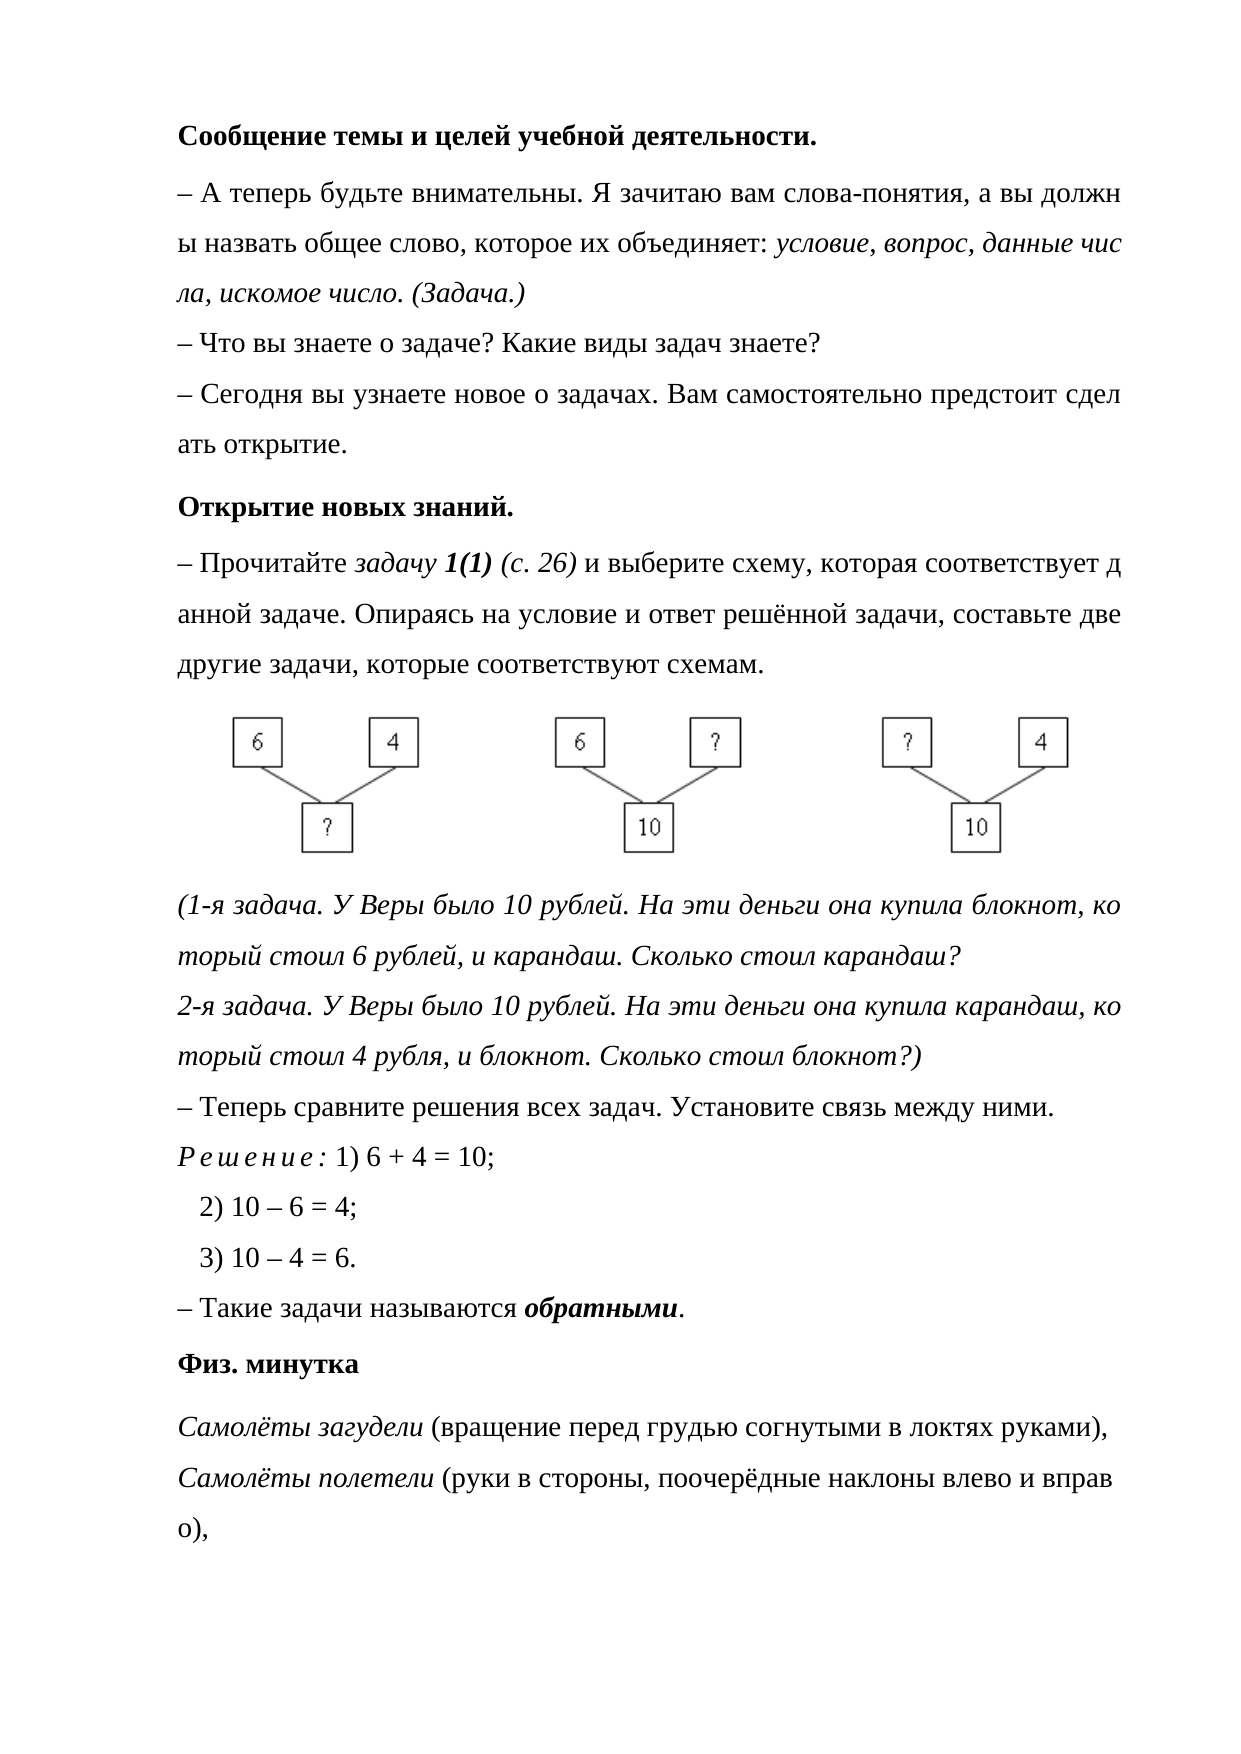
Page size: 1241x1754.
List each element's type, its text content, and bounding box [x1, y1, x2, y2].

text – А теперь будьте внимательны. Я зачитаю вам слова-понятия, а вы должны назвать общее слово, которое их объединяет: условие, вопрос, данные числа, искомое число. (Задача.) [177, 175, 1122, 309]
text Физ. минутка [177, 1347, 1122, 1380]
text 3) 10 – 4 = 6. [177, 1240, 1122, 1273]
text – Прочитайте задачу 1(1) (с. 26) и выберите схему, которая соответствует данной задаче. Опираясь на условие и ответ решённой задачи, составьте две другие задачи, которые соответствуют схемам. [177, 546, 1122, 680]
text – Такие задачи называются обратными. [177, 1290, 1122, 1323]
text – Сегодня вы узнаете новое о задачах. Вам самостоятельно предстоит сделать открытие. [177, 376, 1122, 460]
text Открытие новых знаний. [177, 489, 1122, 523]
text Сообщение темы и целей учебной деятельности. [177, 118, 1122, 152]
text – Теперь сравните решения всех задач. Установите связь между ними. [177, 1089, 1122, 1122]
picture [222, 709, 1078, 861]
text – Что вы знаете о задаче? Какие виды задач знаете? [177, 326, 1122, 359]
text (1-я задача. У Веры было 10 рублей. На эти деньги она купила блокнот, который стоил 6 рублей, и карандаш. Сколько стоил карандаш? [177, 887, 1122, 971]
text Решение: 1) 6 + 4 = 10; [177, 1139, 1122, 1173]
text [177, 1409, 1122, 1543]
text 2-я задача. У Веры было 10 рублей. На эти деньги она купила карандаш, который стоил 4 рубля, и блокнот. Сколько стоил блокнот?) [177, 988, 1122, 1072]
text 2) 10 – 6 = 4; [177, 1189, 1122, 1223]
